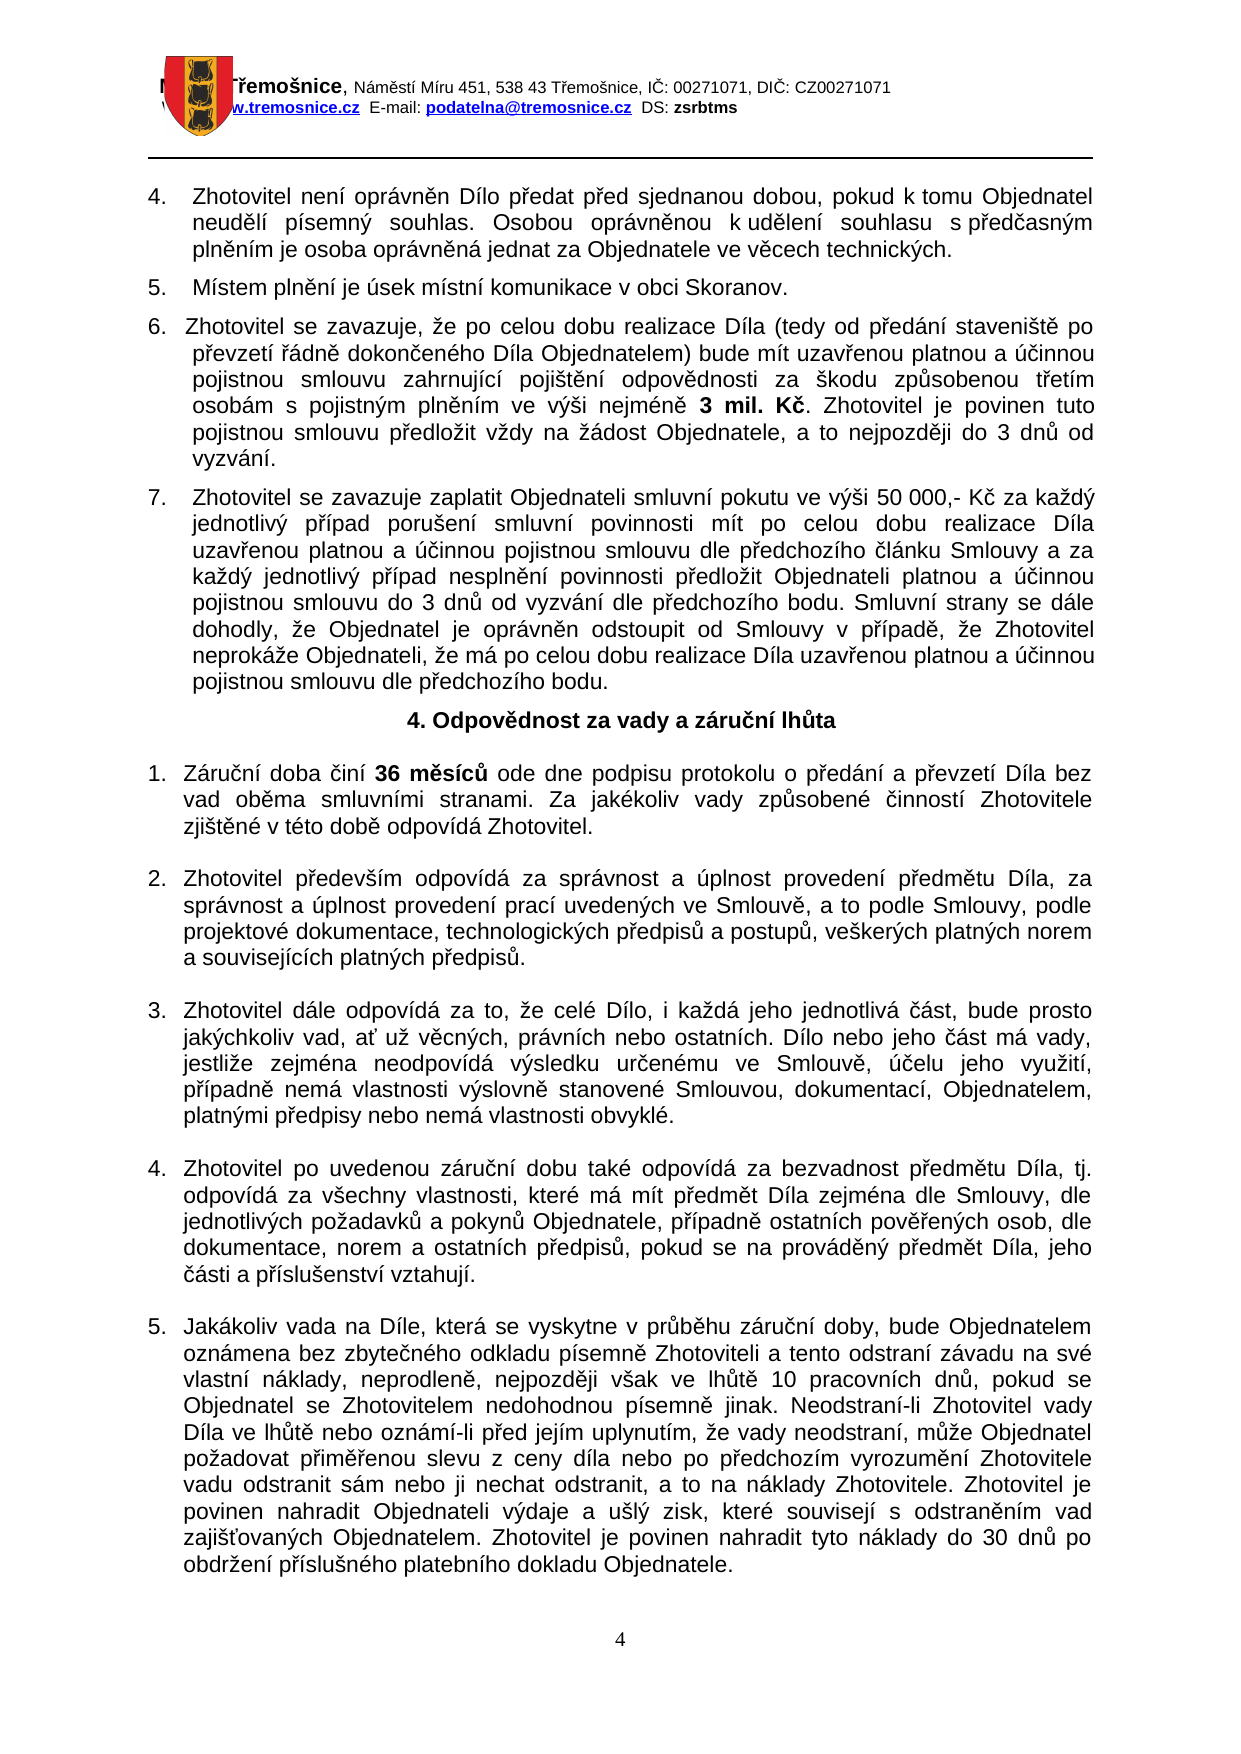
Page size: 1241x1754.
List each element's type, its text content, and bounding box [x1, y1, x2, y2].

text 7. Zhotovitel se zavazuje zaplatit Objednateli smluvní pokutu ve výši 50 000,- Kč za každý jednotlivý případ porušení smluvní povinnosti mít po celou dobu realizace Díla uzavřenou platnou a účinnou pojistnou smlouvu dle předchozího článku Smlouvy a za každý jednotlivý případ nesplnění povinnosti předložit Objednateli platnou a účinnou pojistnou smlouvu do 3 dnů od vyzvání dle předchozího bodu. Smluvní strany se dále dohodly, že Objednatel je oprávněn odstoupit od Smlouvy v případě, že Zhotovitel neprokáže Objednateli, že má po celou dobu realizace Díla uzavřenou platnou a účinnou pojistnou smlouvu dle předchozího bodu. [148, 484, 1095, 695]
list Zhotovitel po uvedenou záruční dobu také odpovídá za bezvadnost předmětu Díla, tj. odpovídá za všechny vlastnosti, které má mít předmět Díla zejména dle Smlouvy, dle jednotlivých požadavků a pokynů Objednatele, případně ostatních pověřených osob, dle dokumentace, norem a ostatních předpisů, pokud se na prováděný předmět Díla, jeho části a příslušenství vztahují. [148, 1155, 1093, 1287]
text 5. Místem plnění je úsek místní komunikace v obci Skoranov. [148, 274, 1093, 301]
text 4. Zhotovitel není oprávněn Dílo předat před sjednanou dobou, pokud k tomu Objednatel neudělí písemný souhlas. Osobou oprávněnou k udělení souhlasu s předčasným plněním je osoba oprávněná jednat za Objednatele ve věcech technických. [148, 183, 1093, 262]
list Záruční doba činí 36 měsíců ode dne podpisu protokolu o předání a převzetí Díla bez vad oběma smluvními stranami. Za jakékoliv vady způsobené činností Zhotovitele zjištěné v této době odpovídá Zhotovitel. [148, 760, 1093, 839]
text 4. Odpovědnost za vady a záruční lhůta [148, 707, 1095, 733]
list Jakákoliv vada na Díle, která se vyskytne v průběhu záruční doby, bude Objednatelem oznámena bez zbytečného odkladu písemně Zhotoviteli a tento odstraní závadu na své vlastní náklady, neprodleně, nejpozději však ve lhůtě 10 pracovních dnů, pokud se Objednatel se Zhotovitelem nedohodnou písemně jinak. Neodstraní-li Zhotovitel vady Díla ve lhůtě nebo oznámí-li před jejím uplynutím, že vady neodstraní, může Objednatel požadovat přiměřenou slevu z ceny díla nebo po předchozím vyrozumění Zhotovitele vadu odstranit sám nebo ji nechat odstranit, a to na náklady Zhotovitele. Zhotovitel je povinen nahradit Objednateli výdaje a ušlý zisk, které souvisejí s odstraněním vad zajišťovaných Objednatelem. Zhotovitel je povinen nahradit tyto náklady do 30 dnů po obdržení příslušného platebního dokladu Objednatele. [148, 1313, 1093, 1577]
list Zhotovitel dále odpovídá za to, že celé Dílo, i každá jeho jednotlivá část, bude prosto jakýchkoliv vad, ať už věcných, právních nebo ostatních. Dílo nebo jeho část má vady, jestliže zejména neodpovídá výsledku určenému ve Smlouvě, účelu jeho využití, případně nemá vlastnosti výslovně stanovené Smlouvou, dokumentací, Objednatelem, platnými předpisy nebo nemá vlastnosti obvyklé. [148, 997, 1093, 1129]
text 6. Zhotovitel se zavazuje, že po celou dobu realizace Díla (tedy od předání staveniště po převzetí řádně dokončeného Díla Objednatelem) bude mít uzavřenou platnou a účinnou pojistnou smlouvu zahrnující pojištění odpovědnosti za škodu způsobenou třetím osobám s pojistným plněním ve výši nejméně 3 mil. Kč. Zhotovitel je povinen tuto pojistnou smlouvu předložit vždy na žádost Objednatele, a to nejpozději do 3 dnů od vyzvání. [148, 313, 1095, 471]
picture [163, 56, 233, 135]
list Zhotovitel především odpovídá za správnost a úplnost provedení předmětu Díla, za správnost a úplnost provedení prací uvedených ve Smlouvě, a to podle Smlouvy, podle projektové dokumentace, technologických předpisů a postupů, veškerých platných norem a souvisejících platných předpisů. [148, 865, 1093, 971]
